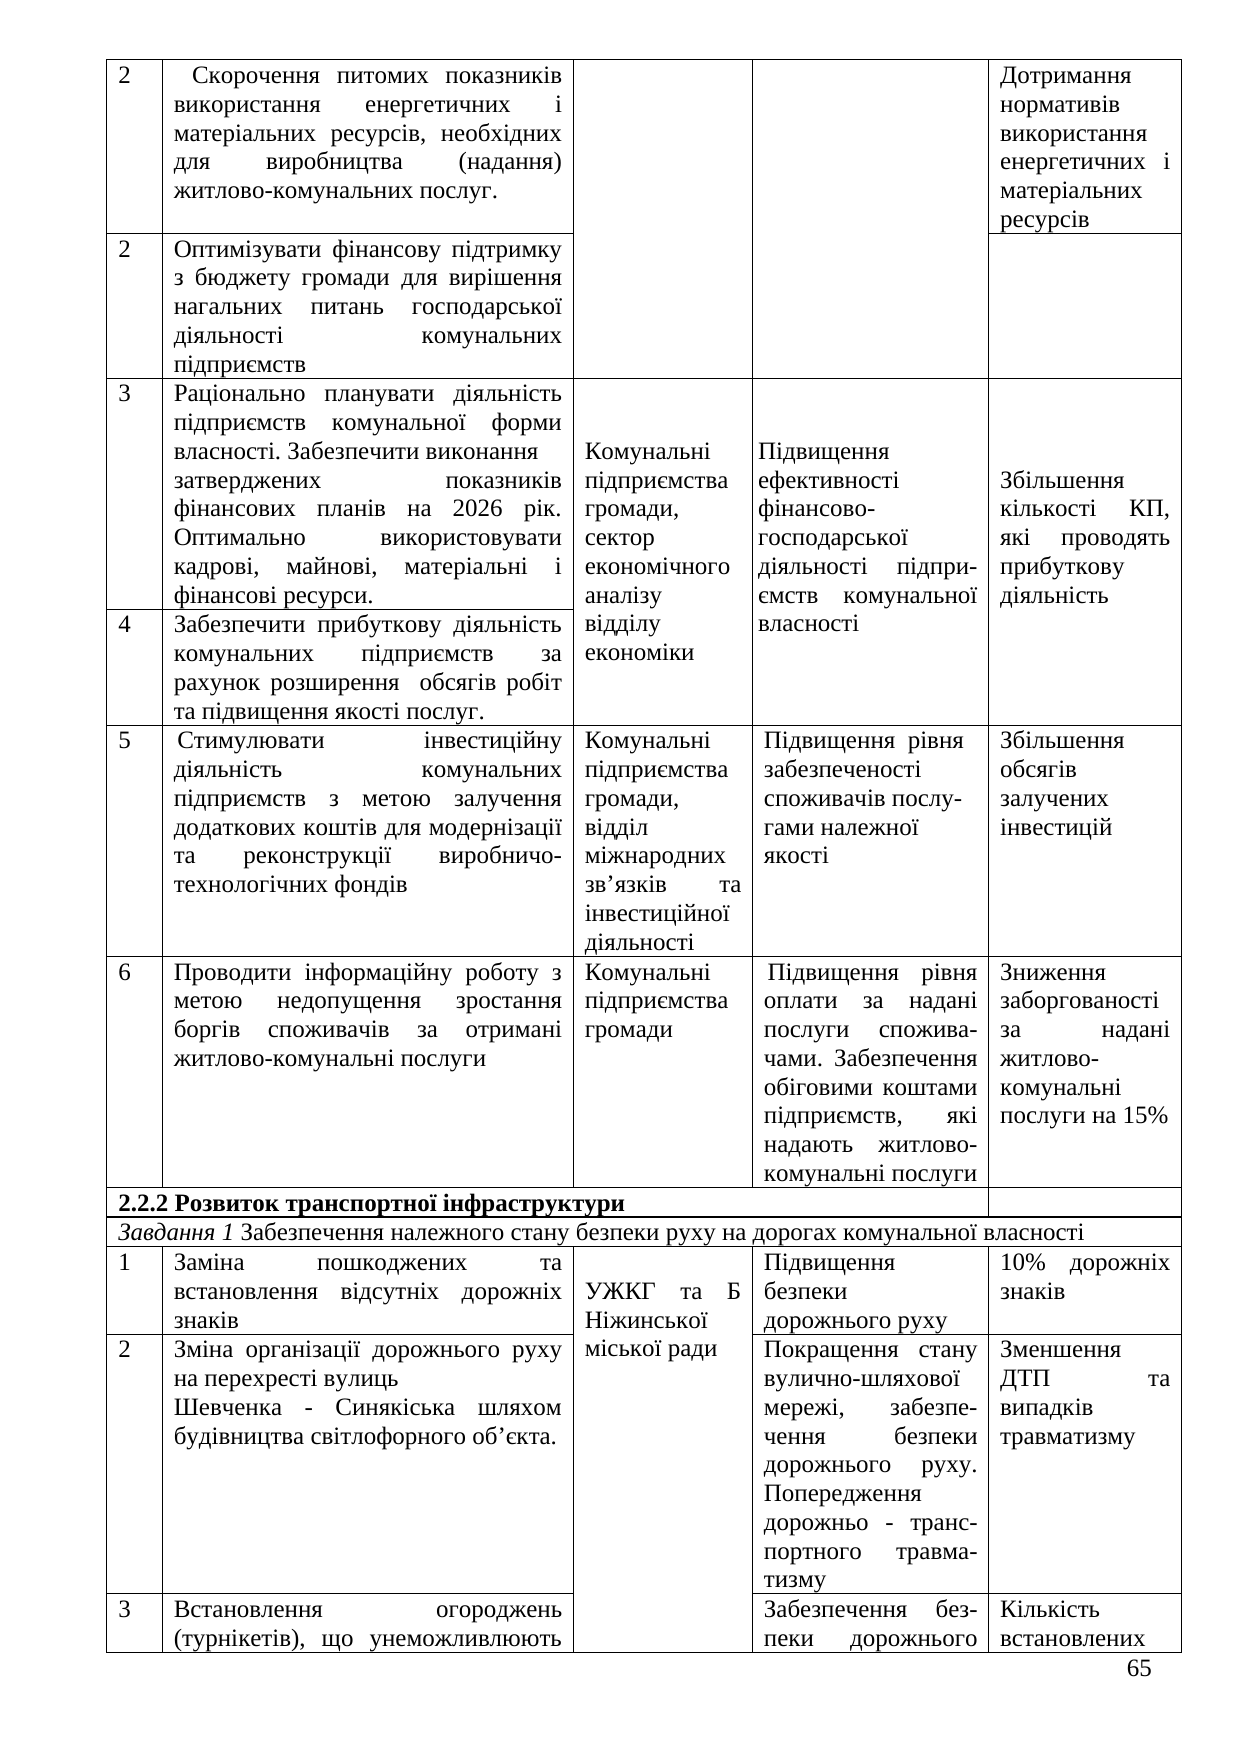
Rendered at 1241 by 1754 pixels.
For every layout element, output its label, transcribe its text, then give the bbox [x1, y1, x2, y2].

table_cell Оптимізувати фінансову підтримку з бюджету громади для вирішення нагальних питань господарської діяльності комунальних підприємств [163, 234, 573, 377]
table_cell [753, 1594, 988, 1652]
table_cell 1 [107, 1247, 162, 1333]
table_cell Підвищення ефективності фінансово-господарської діяльності підпри-ємств комунальної власності [753, 379, 988, 724]
table_cell 3 [107, 1594, 162, 1652]
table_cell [989, 1594, 1181, 1652]
table_cell Проводити інформаційну роботу з метою недопущення зростання боргів споживачів за отримані житлово-комунальні послуги [163, 957, 573, 1187]
table_cell Збільшення кількості КП, які проводять прибуткову діяльність [989, 379, 1181, 724]
table_cell [989, 1188, 1181, 1216]
table_cell 2.2.2 Розвиток транспортної інфраструктури [107, 1188, 988, 1216]
table_cell Зменшення ДТП та випадків травматизму [989, 1335, 1181, 1593]
table_cell 2 [107, 234, 162, 377]
table_cell Раціонально планувати діяльність підприємств комунальної форми власності. Забезпечити виконання затверджених показників фінансових планів на 2026 рік. Оптимально використовувати кадрові, майнові, матеріальні і фінансові ресурси. [163, 379, 573, 608]
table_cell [163, 1594, 573, 1652]
table_cell 2 [107, 60, 162, 233]
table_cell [574, 60, 752, 377]
table_cell Збільшення обсягів залучених інвестицій [989, 726, 1181, 956]
table_cell Зміна організації дорожнього руху на перехресті вулиць Шевченка - Синякіська шляхом будівництва світлофорного об’єкта. [163, 1335, 573, 1593]
table_cell Комунальні підприємства громади, відділ міжнародних зв’язків та інвестиційної діяльності [574, 726, 752, 956]
table_cell [989, 234, 1181, 377]
table_cell Покращення стану вулично-шляхової мережі, забезпе-чення безпеки дорожнього руху. Попередження дорожньо - транс-портного травма-тизму [753, 1335, 988, 1593]
table_cell 2 [107, 1335, 162, 1593]
table_cell Забезпечити прибуткову діяльність комунальних підприємств за рахунок розширення обсягів робіт та підвищення якості послуг. [163, 610, 573, 724]
table_cell 4 [107, 610, 162, 724]
table_cell Дотримання нормативів використання енергетичних і матеріальних ресурсів [989, 60, 1181, 233]
table_cell Комунальні підприємства громади [574, 957, 752, 1187]
table_cell Стимулювати інвестиційну діяльність комунальних підприємств з метою залучення додаткових коштів для модернізації та реконструкції виробничо-технологічних фондів [163, 726, 573, 956]
table_cell 6 [107, 957, 162, 1187]
table_cell Підвищення рівня забезпеченості споживачів послу-гами належної якості [753, 726, 988, 956]
table_cell Підвищення рівня оплати за надані послуги спожива-чами. Забезпечення обіговими коштами підприємств, які надають житлово-комунальні послуги [753, 957, 988, 1187]
table_cell УЖКГ та Б Ніжинської міської ради [574, 1247, 752, 1652]
table_cell Заміна пошкоджених та встановлення відсутніх дорожніх знаків [163, 1247, 573, 1333]
table_cell 10% дорожніх знаків [989, 1247, 1181, 1333]
table_cell Комунальні підприємства громади, сектор економічного аналізу відділу економіки [574, 379, 752, 724]
table_cell 5 [107, 726, 162, 956]
table_cell Завдання 1 Забезпечення належного стану безпеки руху на дорогах комунальної власності [107, 1218, 1181, 1246]
table_cell Підвищення безпеки дорожнього руху [753, 1247, 988, 1333]
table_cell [753, 60, 988, 377]
table_cell 3 [107, 379, 162, 608]
table_cell Зниження заборгованості за надані житлово-комунальні послуги на 15% [989, 957, 1181, 1187]
table_cell Скорочення питомих показників використання енергетичних і матеріальних ресурсів, необхідних для виробництва (надання) житлово-комунальних послуг. [163, 60, 573, 233]
